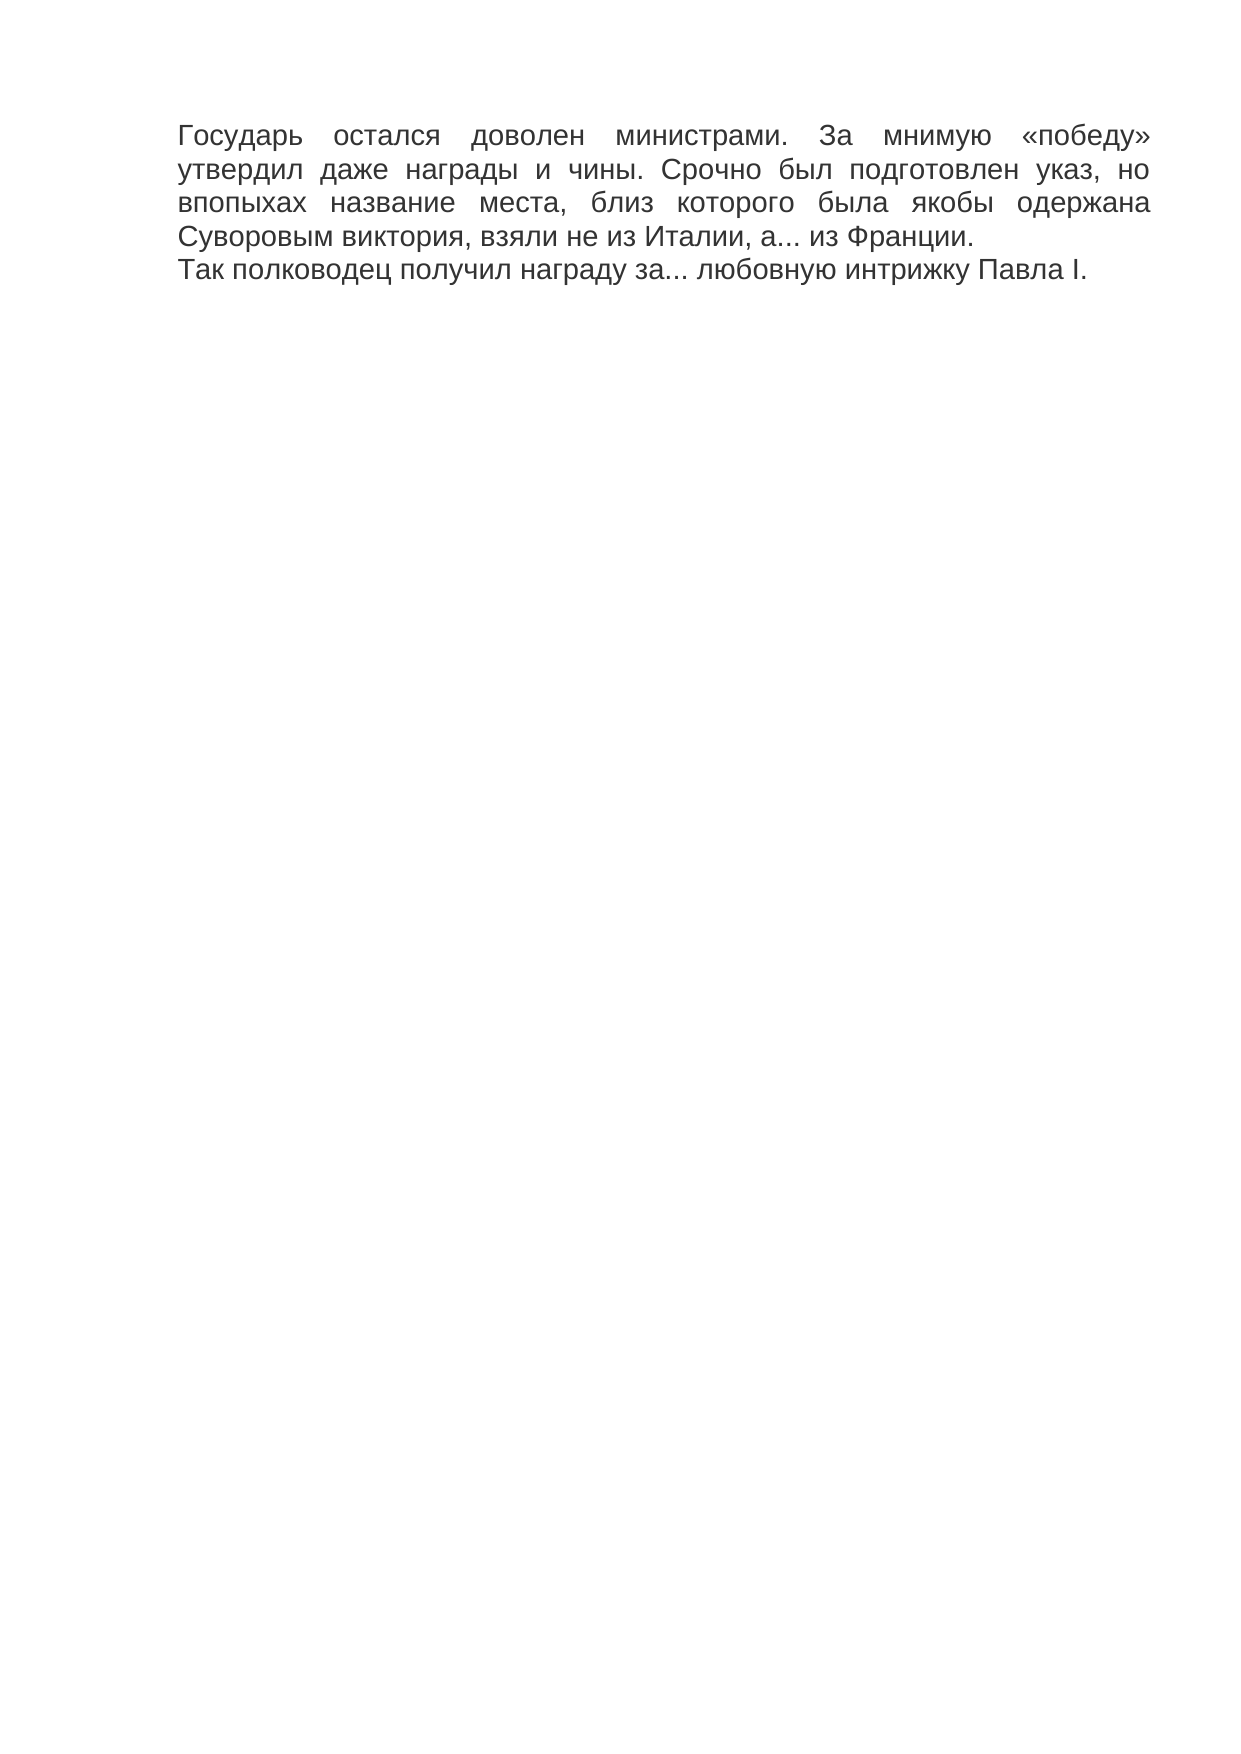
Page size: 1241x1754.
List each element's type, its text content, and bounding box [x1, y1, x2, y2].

text Государь остался доволен министрами. За мнимую «победу» утвердил даже награды и чины. Срочно был подготовлен указ, но впопыхах название места, близ которого была якобы одержана Суворовым виктория, взяли не из Италии, а... из Франции. [177, 118, 1152, 252]
text Так полководец получил награду за... любовную интрижку Павла I. [177, 252, 1152, 286]
